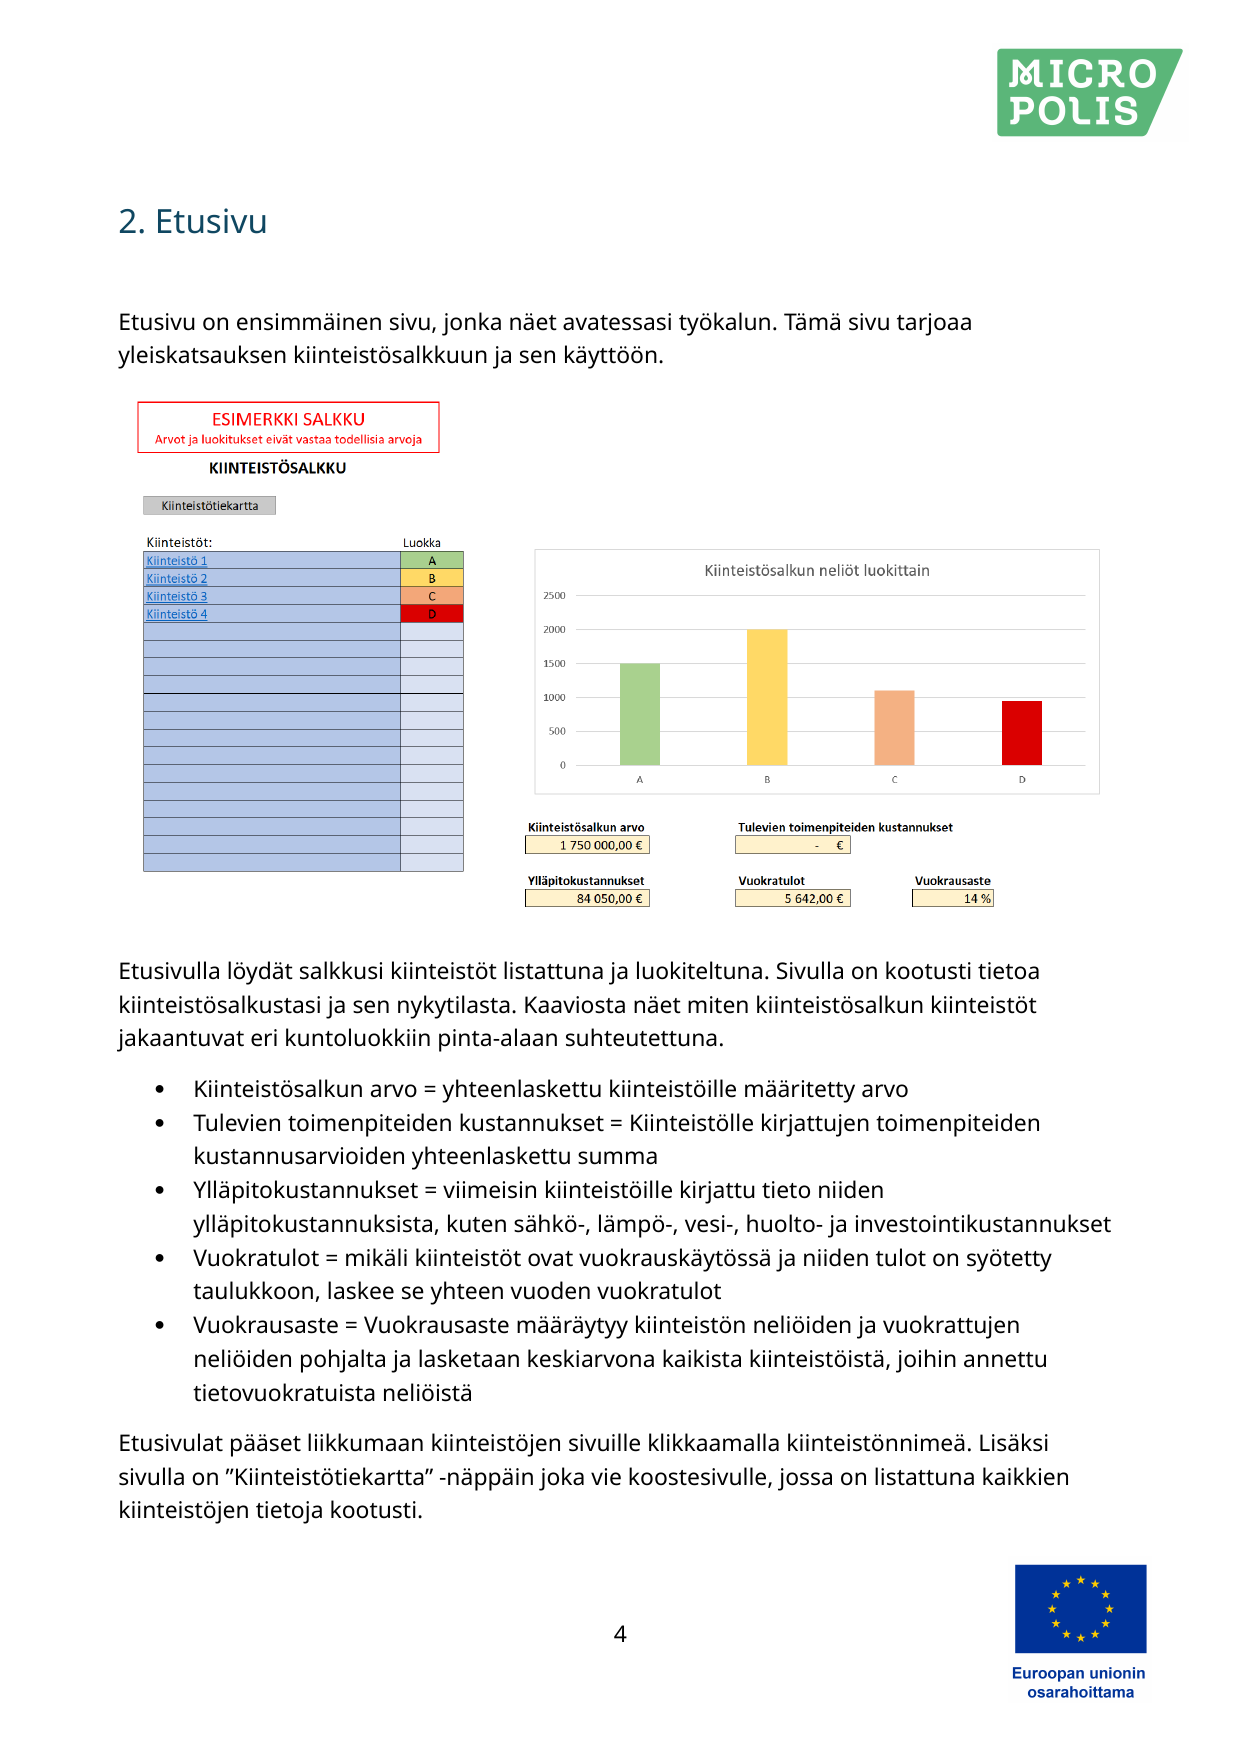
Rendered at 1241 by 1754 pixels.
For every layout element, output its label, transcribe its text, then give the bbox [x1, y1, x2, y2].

text Etusivu on ensimmäinen sivu, jonka näet avatessasi työkalun. Tämä sivu tarjoaa yleiskatsauksen kiinteistösalkkuun ja sen käyttöön. [118, 306, 1122, 371]
list Vuokrausaste = Vuokrausaste määräytyy kiinteistön neliöiden ja vuokrattujen neliöiden pohjalta ja lasketaan keskiarvona kaikista kiinteistöistä, joihin annettu tietovuokratuista neliöistä [156, 1309, 1122, 1408]
picture [991, 43, 1189, 142]
text Etusivulat pääset liikkumaan kiinteistöjen sivuille klikkaamalla kiinteistönnimeä. Lisäksi sivulla on ”Kiinteistötiekartta” -näppäin joka vie koostesivulle, jossa on listattuna kaikkien kiinteistöjen tietoja kootusti. [118, 1427, 1122, 1526]
subtitle 2. Etusivu [118, 198, 1122, 243]
picture [118, 390, 1123, 936]
list Vuokratulot = mikäli kiinteistöt ovat vuokrauskäytössä ja niiden tulot on syötetty taulukkoon, laskee se yhteen vuoden vuokratulot [156, 1242, 1122, 1307]
list Tulevien toimenpiteiden kustannukset = Kiinteistölle kirjattujen toimenpiteiden kustannusarvioiden yhteenlaskettu summa [156, 1107, 1122, 1172]
text Etusivulla löydät salkkusi kiinteistöt listattuna ja luokiteltuna. Sivulla on kootusti tietoa kiinteistösalkustasi ja sen nykytilasta. Kaaviosta näet miten kiinteistösalkun kiinteistöt jakaantuvat eri kuntoluokkiin pinta-alaan suhteutettuna. [118, 955, 1122, 1054]
list Kiinteistösalkun arvo = yhteenlaskettu kiinteistöille määritetty arvo [156, 1073, 1122, 1104]
list Ylläpitokustannukset = viimeisin kiinteistöille kirjattu tieto niiden ylläpitokustannuksista, kuten sähkö-, lämpö-, vesi-, huolto- ja investointikustannukset [156, 1174, 1122, 1239]
